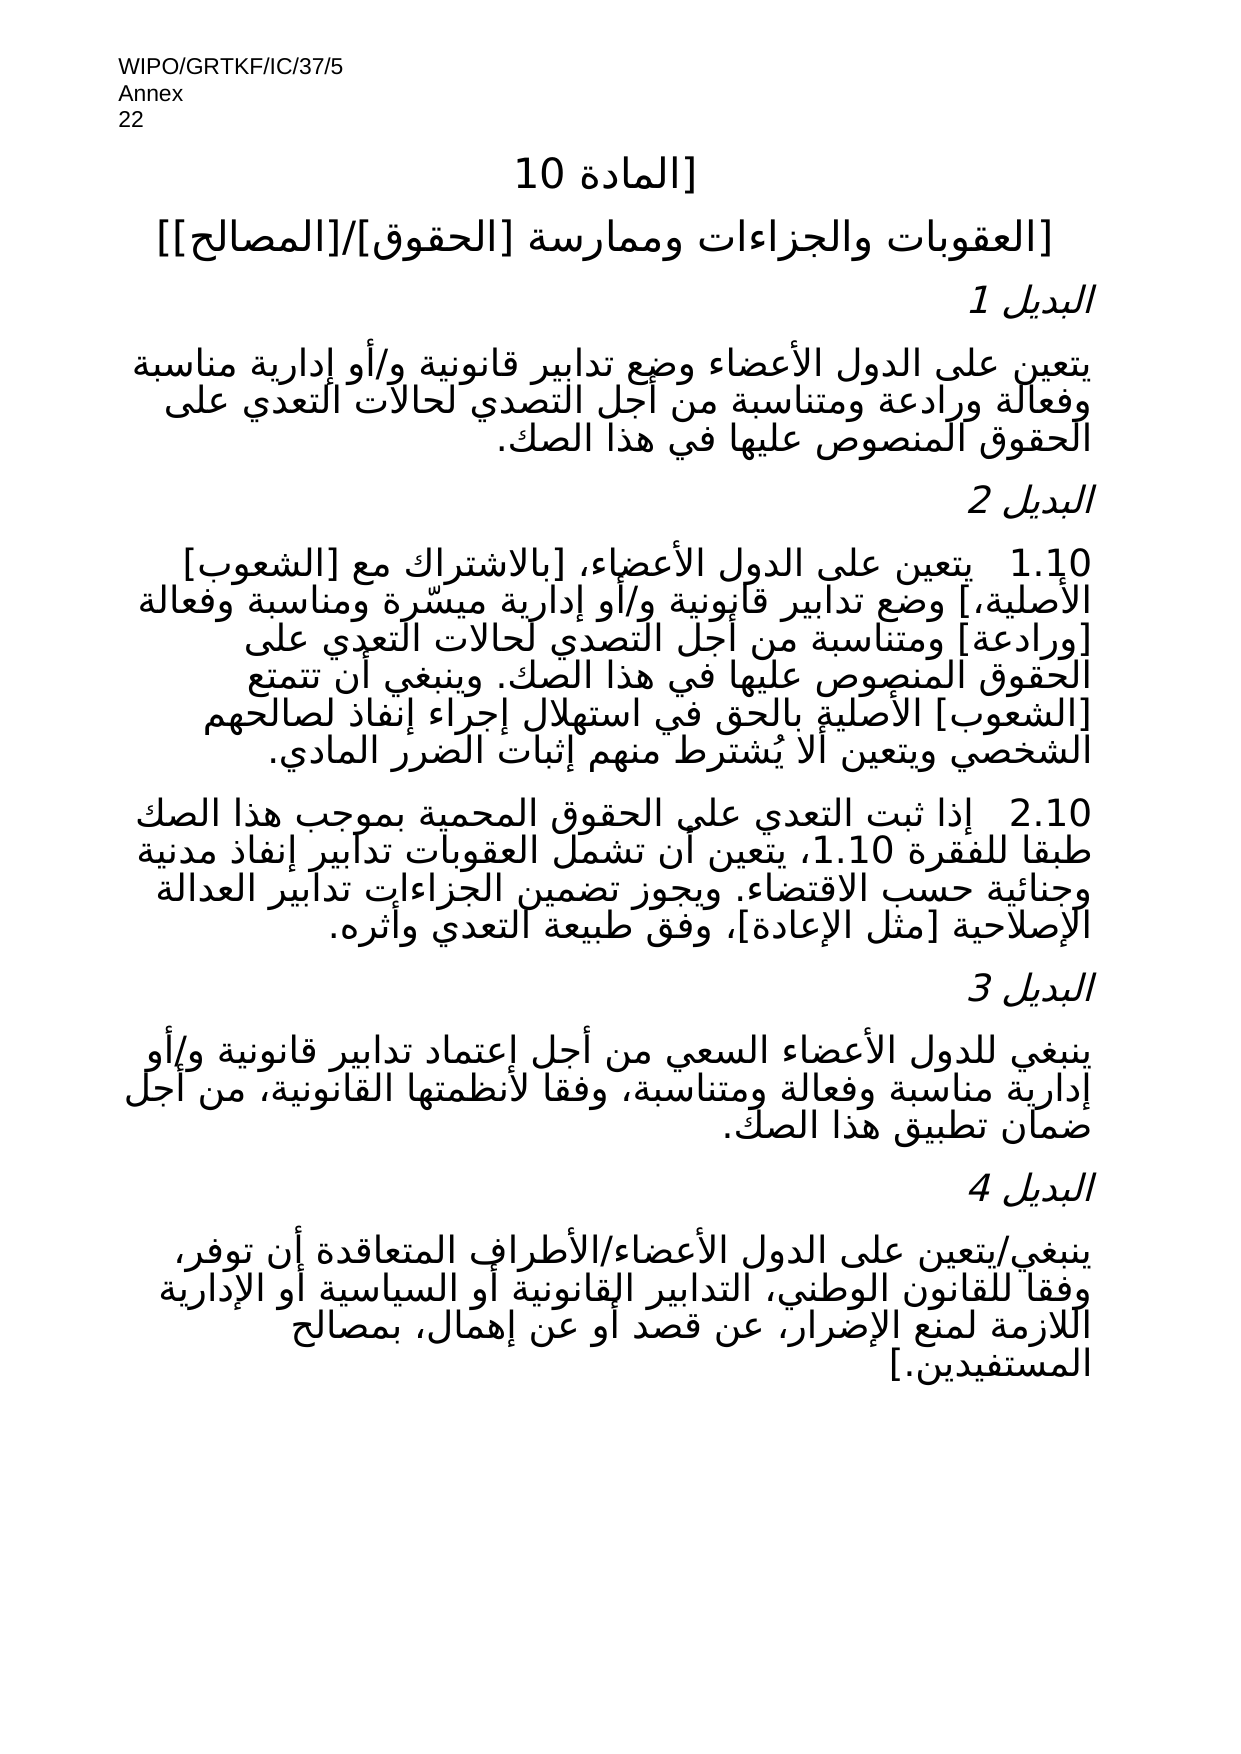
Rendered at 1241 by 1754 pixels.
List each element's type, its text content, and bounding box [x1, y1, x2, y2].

text 1.10 يتعين على الدول الأعضاء، [بالاشتراك مع [الشعوب] الأصلية،] وضع تدابير قانونية و/أو إدارية ميسّرة ومناسبة وفعالة [ورادعة] ومتناسبة من أجل التصدي لحالات التعدي على الحقوق المنصوص عليها في هذا الصك. وينبغي أن تتمتع [الشعوب] الأصلية بالحق في استهلال إجراء إنفاذ لصالحهم الشخصي ويتعين ألا يُشترط منهم إثبات الضرر المادي. [118, 546, 1092, 771]
text البديل 1 [118, 283, 1092, 321]
text البديل 2 [118, 483, 1092, 521]
text [العقوبات والجزاءات وممارسة [الحقوق]/[المصالح]] [118, 221, 221, 258]
text [المادة 10 [118, 158, 1092, 196]
text يتعين على الدول الأعضاء وضع تدابير قانونية و/أو إدارية مناسبة وفعالة ورادعة ومتناسبة من أجل التصدي لحالات التعدي على الحقوق المنصوص عليها في هذا الصك. [118, 346, 1092, 458]
text البديل 3 [118, 971, 1092, 1008]
text [العقوبات والجزاءات وممارسة [الحقوق]/[المصالح]] [963, 221, 1092, 258]
text البديل 4 [118, 1171, 1092, 1208]
text 2.10 إذا ثبت التعدي على الحقوق المحمية بموجب هذا الصك طبقا للفقرة 1.10، يتعين أن تشمل العقوبات تدابير إنفاذ مدنية وجنائية حسب الاقتضاء. ويجوز تضمين الجزاءات تدابير العدالة الإصلاحية [مثل الإعادة]، وفق طبيعة التعدي وأثره. [118, 796, 1092, 946]
text [العقوبات والجزاءات وممارسة [الحقوق]/[المصالح]] [197, 221, 479, 258]
text [العقوبات والجزاءات وممارسة [الحقوق]/[المصالح]] [417, 221, 834, 258]
text ينبغي/يتعين على الدول الأعضاء/الأطراف المتعاقدة أن توفر، وفقا للقانون الوطني، التدابير القانونية أو السياسية أو الإدارية اللازمة لمنع الإضرار، عن قصد أو عن إهمال، بمصالح المستفيدين.] [118, 1233, 1092, 1383]
text [العقوبات والجزاءات وممارسة [الحقوق]/[المصالح]] [791, 221, 1017, 258]
text ينبغي للدول الأعضاء السعي من أجل اعتماد تدابير قانونية و/أو إدارية مناسبة وفعالة ومتناسبة، وفقا لأنظمتها القانونية، من أجل ضمان تطبيق هذا الصك. [118, 1033, 1092, 1146]
